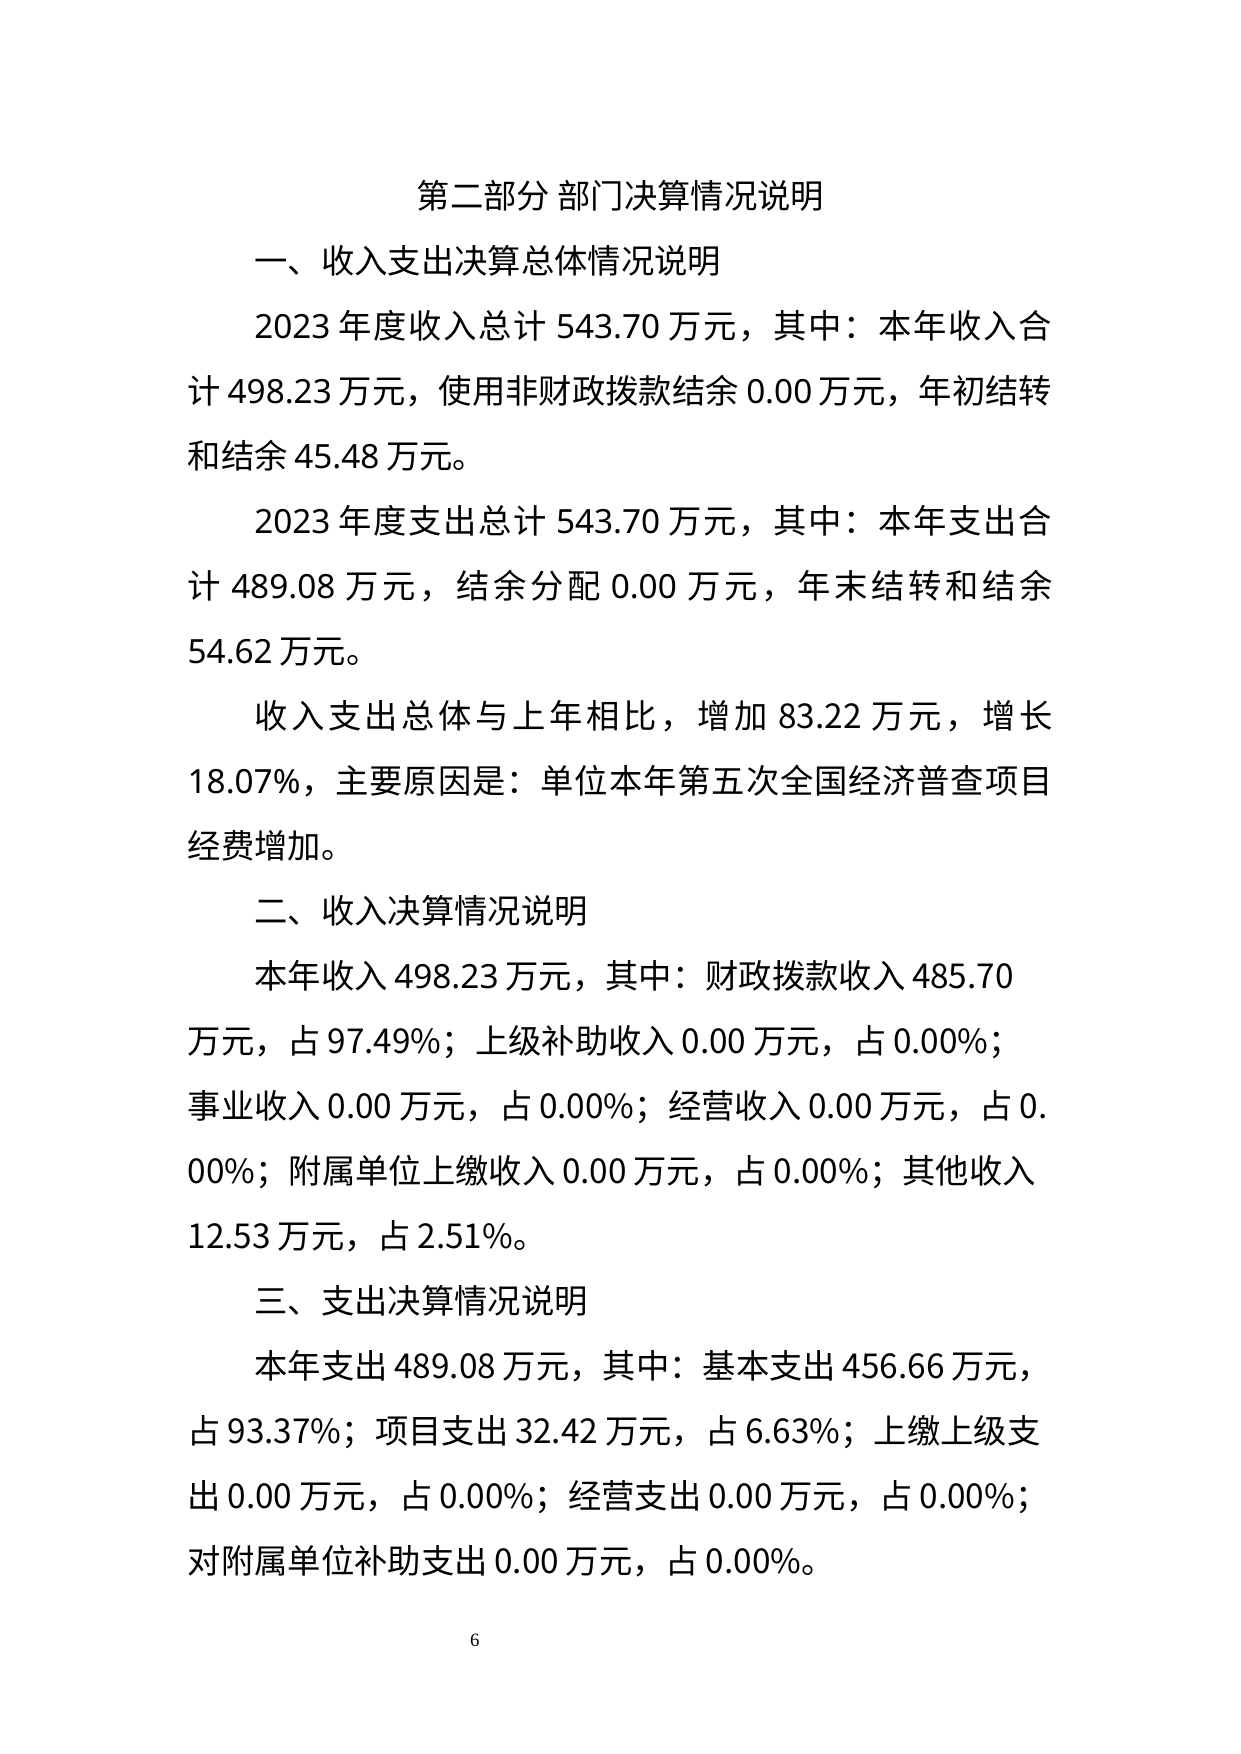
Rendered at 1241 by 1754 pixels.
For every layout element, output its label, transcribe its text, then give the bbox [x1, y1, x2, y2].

text 本年收入498.23万元，其中：财政拨款收入485.70万元，占97.49%；上级补助收入0.00万元，占0.00%；事业收入0.00万元，占0.00%；经营收入0.00万元，占0.00%；附属单位上缴收入0.00万元，占0.00%；其他收入12.53万元，占2.51%。 [187, 942, 1053, 1267]
text 一、收入支出决算总体情况说明 [187, 227, 1053, 292]
text 第二部分 部门决算情况说明 [187, 162, 1053, 227]
text 二、收入决算情况说明 [187, 877, 1053, 942]
text 收入支出总体与上年相比，增加83.22万元，增长18.07%，主要原因是：单位本年第五次全国经济普查项目经费增加。 [187, 682, 1053, 877]
text 本年支出489.08万元，其中：基本支出456.66万元，占93.37%；项目支出32.42万元，占6.63%；上缴上级支出0.00万元，占0.00%；经营支出0.00万元，占0.00%；对附属单位补助支出0.00万元，占0.00%。 [187, 1332, 1053, 1592]
text 2023年度支出总计543.70万元，其中：本年支出合计489.08万元，结余分配0.00万元，年末结转和结余54.62万元。 [187, 487, 1053, 682]
text 2023年度收入总计543.70万元，其中：本年收入合计498.23万元，使用非财政拨款结余0.00万元，年初结转和结余45.48万元。 [187, 292, 1053, 487]
text 三、支出决算情况说明 [187, 1267, 1053, 1332]
